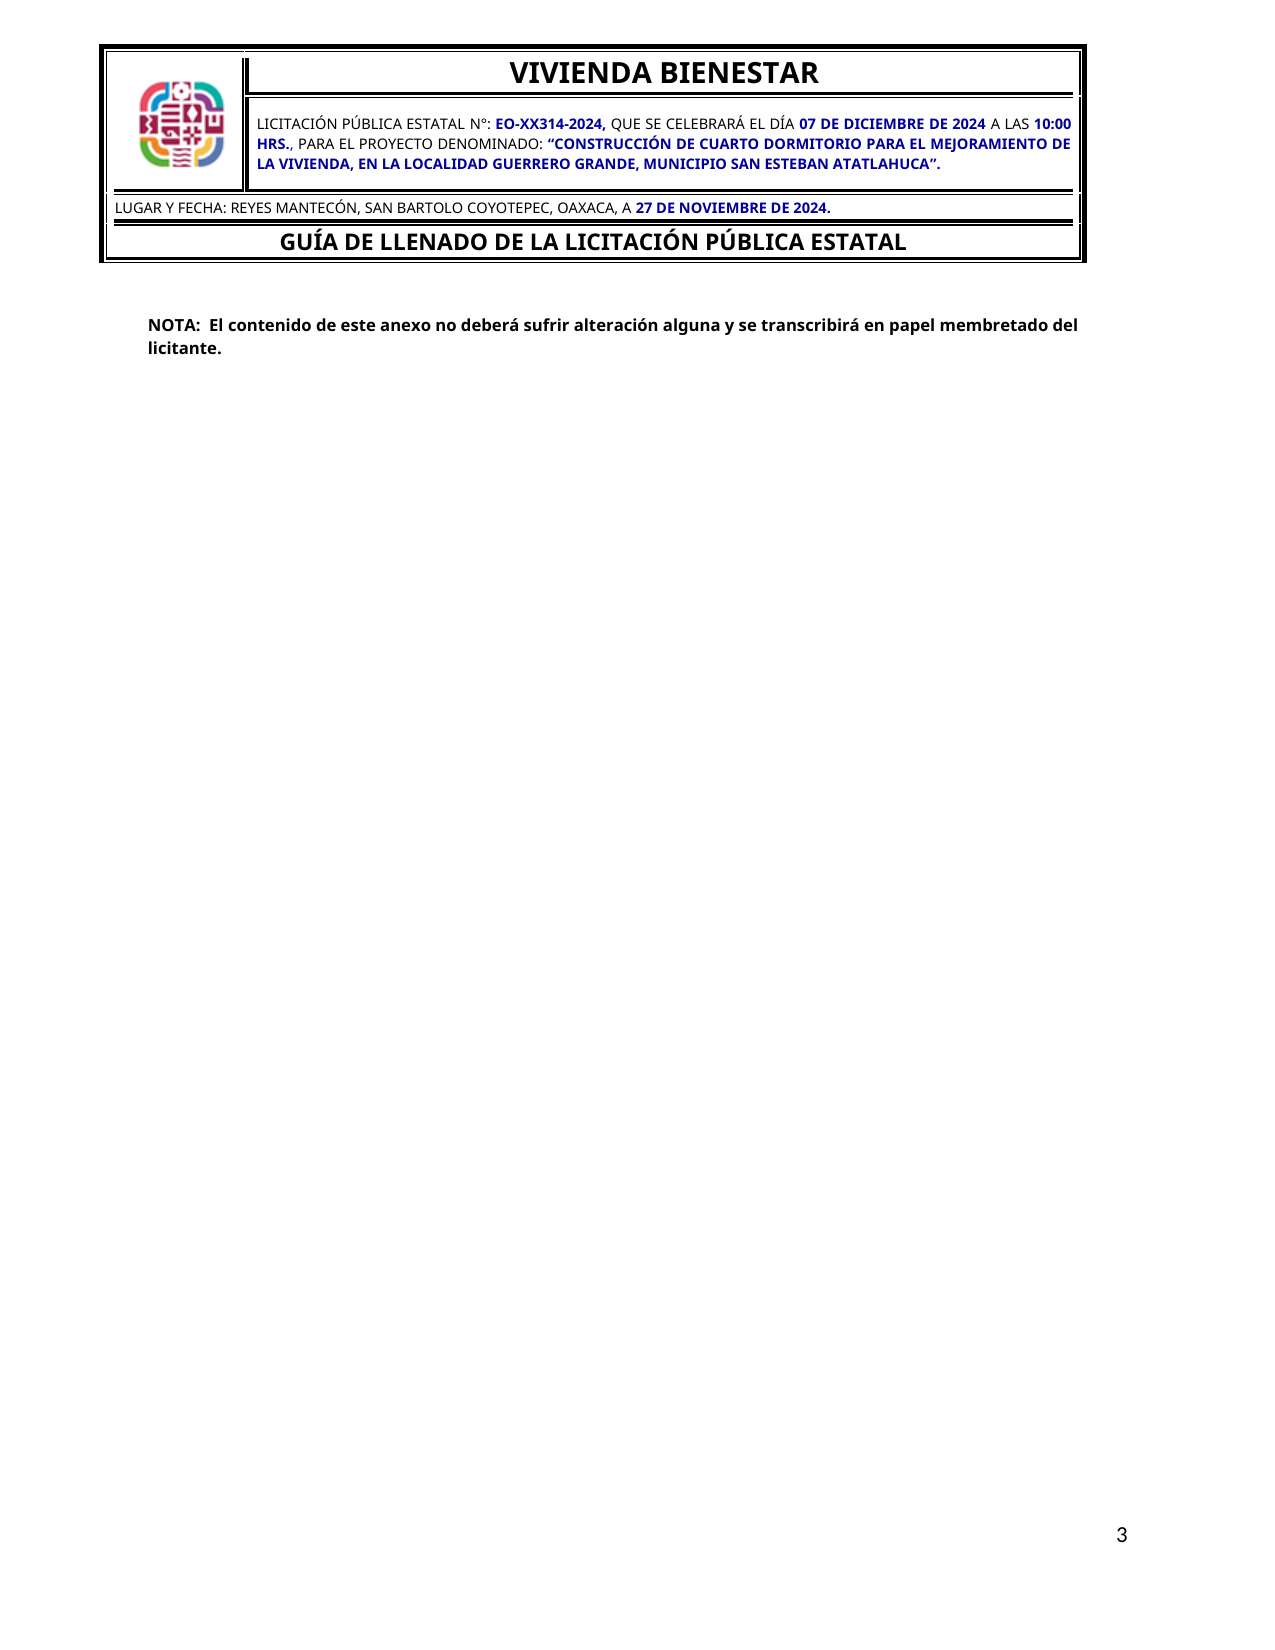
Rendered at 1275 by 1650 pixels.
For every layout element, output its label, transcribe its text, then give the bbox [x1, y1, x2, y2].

picture [128, 73, 235, 173]
text NOTA: El contenido de este anexo no deberá sufrir alteración alguna y se transcribirá en papel membretado del licitante. [148, 314, 1127, 359]
